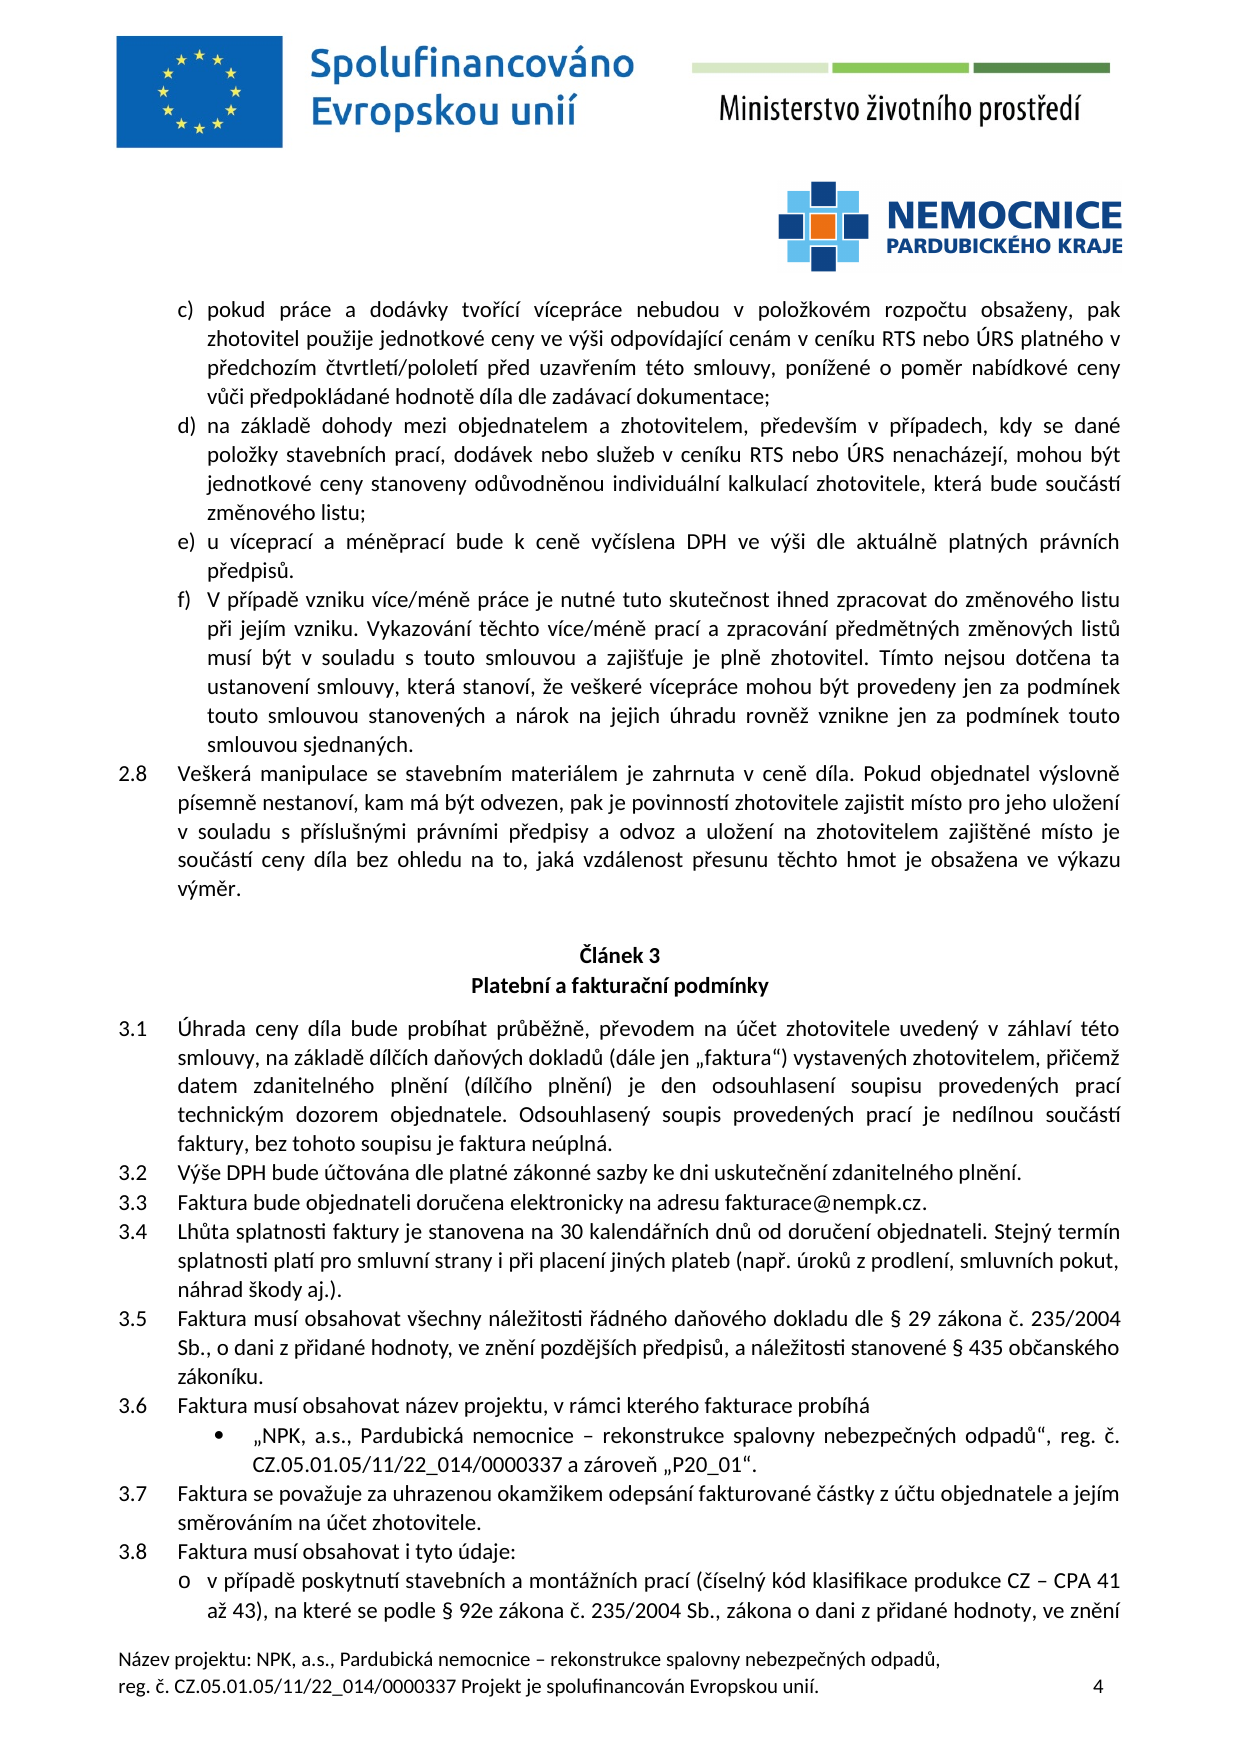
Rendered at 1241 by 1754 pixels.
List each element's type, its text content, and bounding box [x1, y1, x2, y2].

list pokud práce a dodávky tvořící vícepráce nebudou v položkovém rozpočtu obsaženy, pak zhotovitel použije jednotkové ceny ve výši odpovídající cenám v ceníku RTS nebo ÚRS platného v předchozím čtvrtletí/pololetí před uzavřením této smlouvy, ponížené o poměr nabídkové ceny vůči předpokládané hodnotě díla dle zadávací dokumentace; [177, 295, 1122, 410]
text Článek 3 [118, 941, 1121, 969]
list Lhůta splatnosti faktury je stanovena na 30 kalendářních dnů od doručení objednateli. Stejný termín splatnosti platí pro smluvní strany i při placení jiných plateb (např. úroků z prodlení, smluvních pokut, náhrad škody aj.). [118, 1217, 1122, 1303]
list Výše DPH bude účtována dle platné zákonné sazby ke dni uskutečnění zdanitelného plnění. [118, 1158, 1122, 1187]
picture [777, 180, 1123, 273]
picture [113, 32, 1118, 151]
list Faktura musí obsahovat název projektu, v rámci kterého fakturace probíhá [118, 1391, 1122, 1419]
list na základě dohody mezi objednatelem a zhotovitelem, především v případech, kdy se dané položky stavebních prací, dodávek nebo služeb v ceníku RTS nebo ÚRS nenacházejí, mohou být jednotkové ceny stanoveny odůvodněnou individuální kalkulací zhotovitele, která bude součástí změnového listu; [177, 411, 1122, 526]
text Platební a fakturační podmínky [155, 971, 1085, 999]
list „NPK, a.s., Pardubická nemocnice – rekonstrukce spalovny nebezpečných odpadů“, reg. č. CZ.05.01.05/11/22_014/0000337 a zároveň „P20_01“. [215, 1421, 1122, 1478]
list Faktura se považuje za uhrazenou okamžikem odepsání fakturované částky z účtu objednatele a jejím směrováním na účet zhotovitele. [118, 1479, 1122, 1536]
list Faktura bude objednateli doručena elektronicky na adresu fakturace@nempk.cz. [118, 1188, 1122, 1216]
text 3.8 Faktura musí obsahovat i tyto údaje: [118, 1537, 1122, 1565]
list Úhrada ceny díla bude probíhat průběžně, převodem na účet zhotovitele uvedený v záhlaví této smlouvy, na základě dílčích daňových dokladů (dále jen „faktura“) vystavených zhotovitelem, přičemž datem zdanitelného plnění (dílčího plnění) je den odsouhlasení soupisu provedených prací technickým dozorem objednatele. Odsouhlasený soupis provedených prací je nedílnou součástí faktury, bez tohoto soupisu je faktura neúplná. [118, 1014, 1122, 1157]
list Faktura musí obsahovat všechny náležitosti řádného daňového dokladu dle § 29 zákona č. 235/2004 Sb., o dani z přidané hodnoty, ve znění pozdějších předpisů, a náležitosti stanovené § 435 občanského zákoníku. [118, 1304, 1122, 1390]
list Veškerá manipulace se stavebním materiálem je zahrnuta v ceně díla. Pokud objednatel výslovně písemně nestanoví, kam má být odvezen, pak je povinností zhotovitele zajistit místo pro jeho uložení v souladu s příslušnými právními předpisy a odvoz a uložení na zhotovitelem zajištěné místo je součástí ceny díla bez ohledu na to, jaká vzdálenost přesunu těchto hmot je obsažena ve výkazu výměr. [118, 759, 1122, 902]
list V případě vzniku více/méně práce je nutné tuto skutečnost ihned zpracovat do změnového listu při jejím vzniku. Vykazování těchto více/méně prací a zpracování předmětných změnových listů musí být v souladu s touto smlouvou a zajišťuje je plně zhotovitel. Tímto nejsou dotčena ta ustanovení smlouvy, která stanoví, že veškeré vícepráce mohou být provedeny jen za podmínek touto smlouvou stanovených a nárok na jejich úhradu rovněž vznikne jen za podmínek touto smlouvou sjednaných. [177, 585, 1122, 758]
list u víceprací a méněprací bude k ceně vyčíslena DPH ve výši dle aktuálně platných právních předpisů. [177, 527, 1122, 584]
